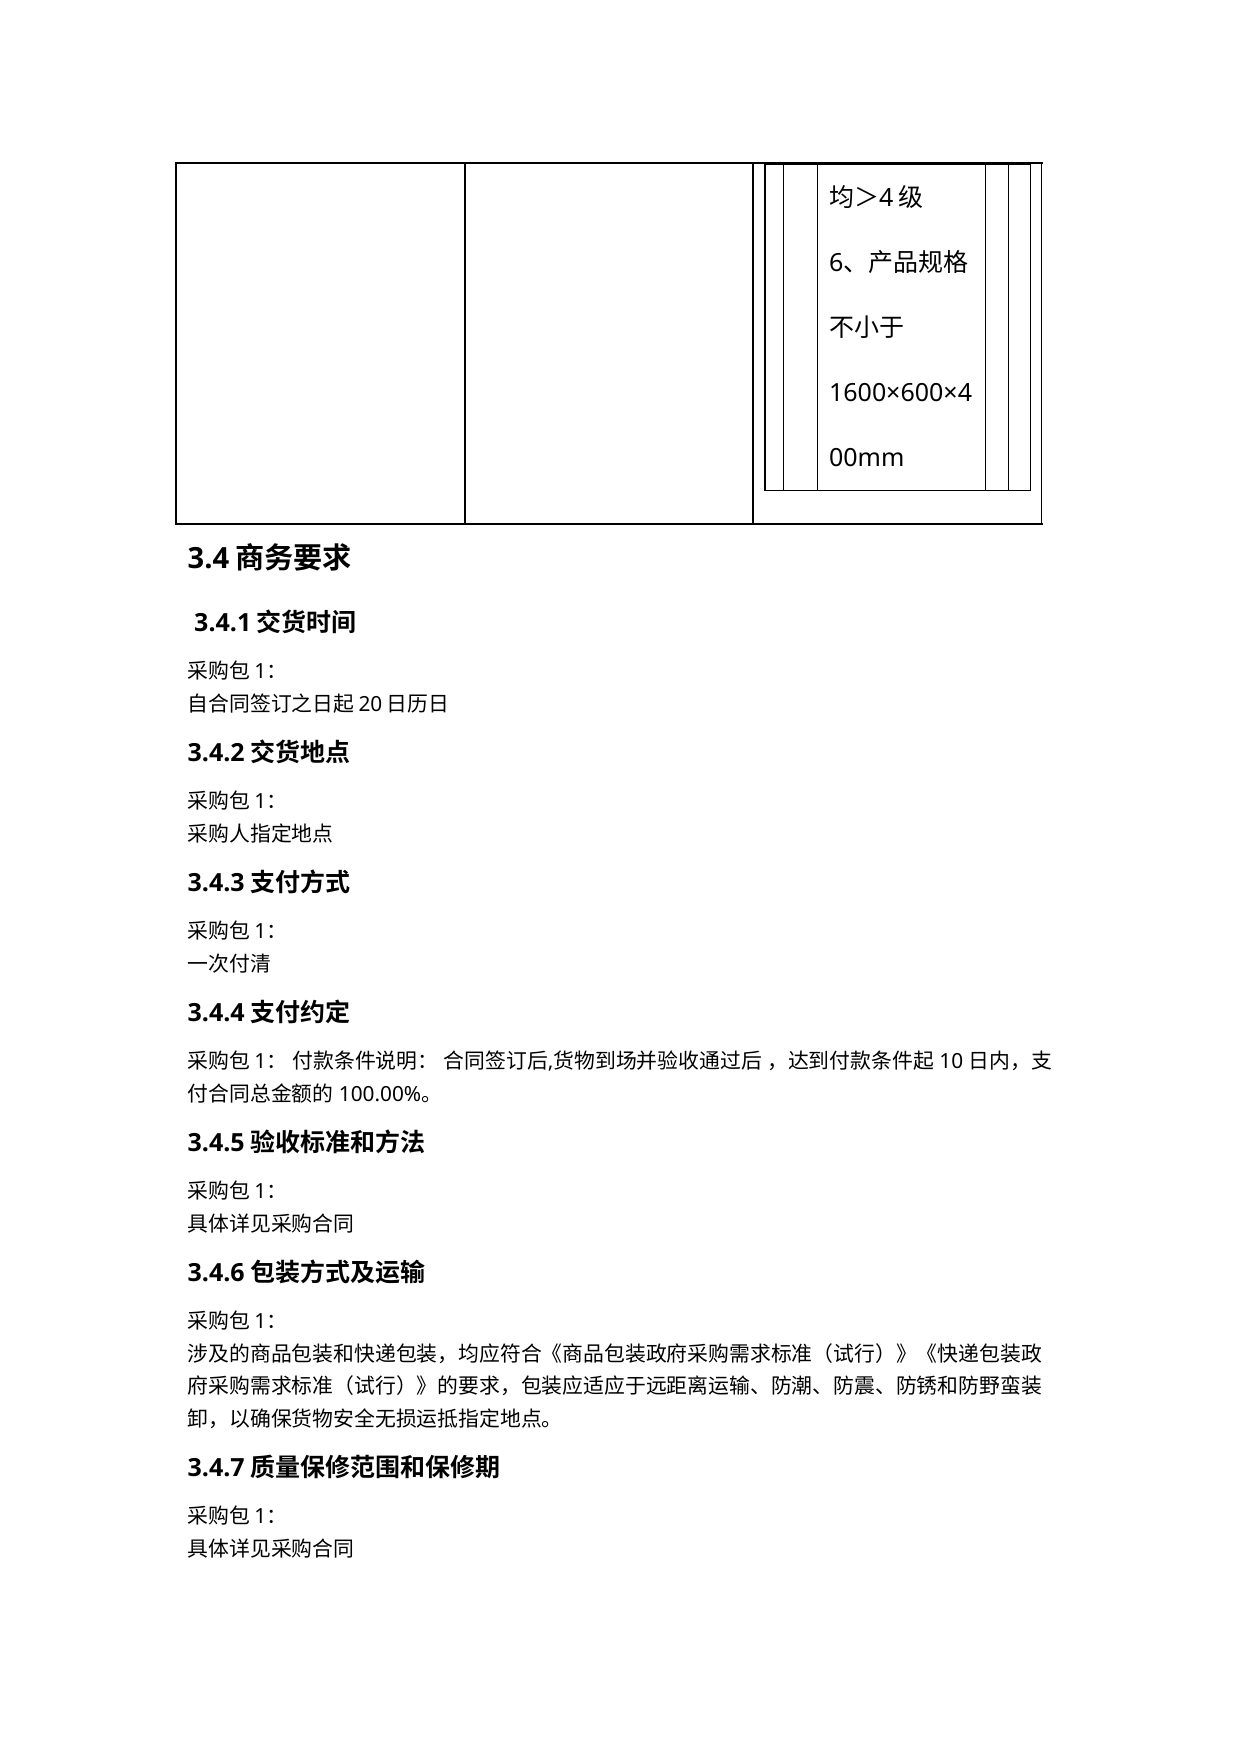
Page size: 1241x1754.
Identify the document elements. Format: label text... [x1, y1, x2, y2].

table_cell 1 [177, 164, 464, 523]
text 3.4商务要求 [187, 525, 1053, 590]
text 采购包1： [187, 1305, 1053, 1337]
text 3.4.3支付方式 [187, 850, 1053, 915]
table_cell [466, 164, 752, 523]
text 采购人指定地点 [187, 817, 1053, 850]
text 涉及的商品包装和快递包装，均应符合《商品包装政府采购需求标准（试行）》《快递包装政府采购需求标准（试行）》的要求，包装应适应于远距离运输、防潮、防震、防锈和防野蛮装卸，以确保货物安全无损运抵指定地点。 [187, 1337, 1053, 1435]
text 采购包1： [187, 915, 1053, 947]
text 3.4.7质量保修范围和保修期 [187, 1435, 1053, 1500]
text 具体详见采购合同 [187, 1532, 1053, 1565]
text 一次付清 [187, 947, 1053, 980]
text 采购包1： 付款条件说明： 合同签订后,货物到场并验收通过后 ，达到付款条件起 10 日内，支付合同总金额的 100.00%。 [187, 1045, 1053, 1110]
text 采购包1： [187, 1175, 1053, 1207]
text 自合同签订之日起20日历日 [187, 687, 1053, 720]
text 采购包1： [187, 655, 1053, 687]
text 3.4.4支付约定 [187, 980, 1053, 1045]
table_cell [754, 164, 1041, 523]
text 3.4.2交货地点 [187, 720, 1053, 785]
text 具体详见采购合同 [187, 1207, 1053, 1240]
text 3.4.6包装方式及运输 [187, 1240, 1053, 1305]
text 3.4.1交货时间 [187, 590, 1053, 655]
text 采购包1： [187, 1500, 1053, 1532]
text 采购包1： [187, 785, 1053, 817]
text 3.4.5验收标准和方法 [187, 1110, 1053, 1175]
